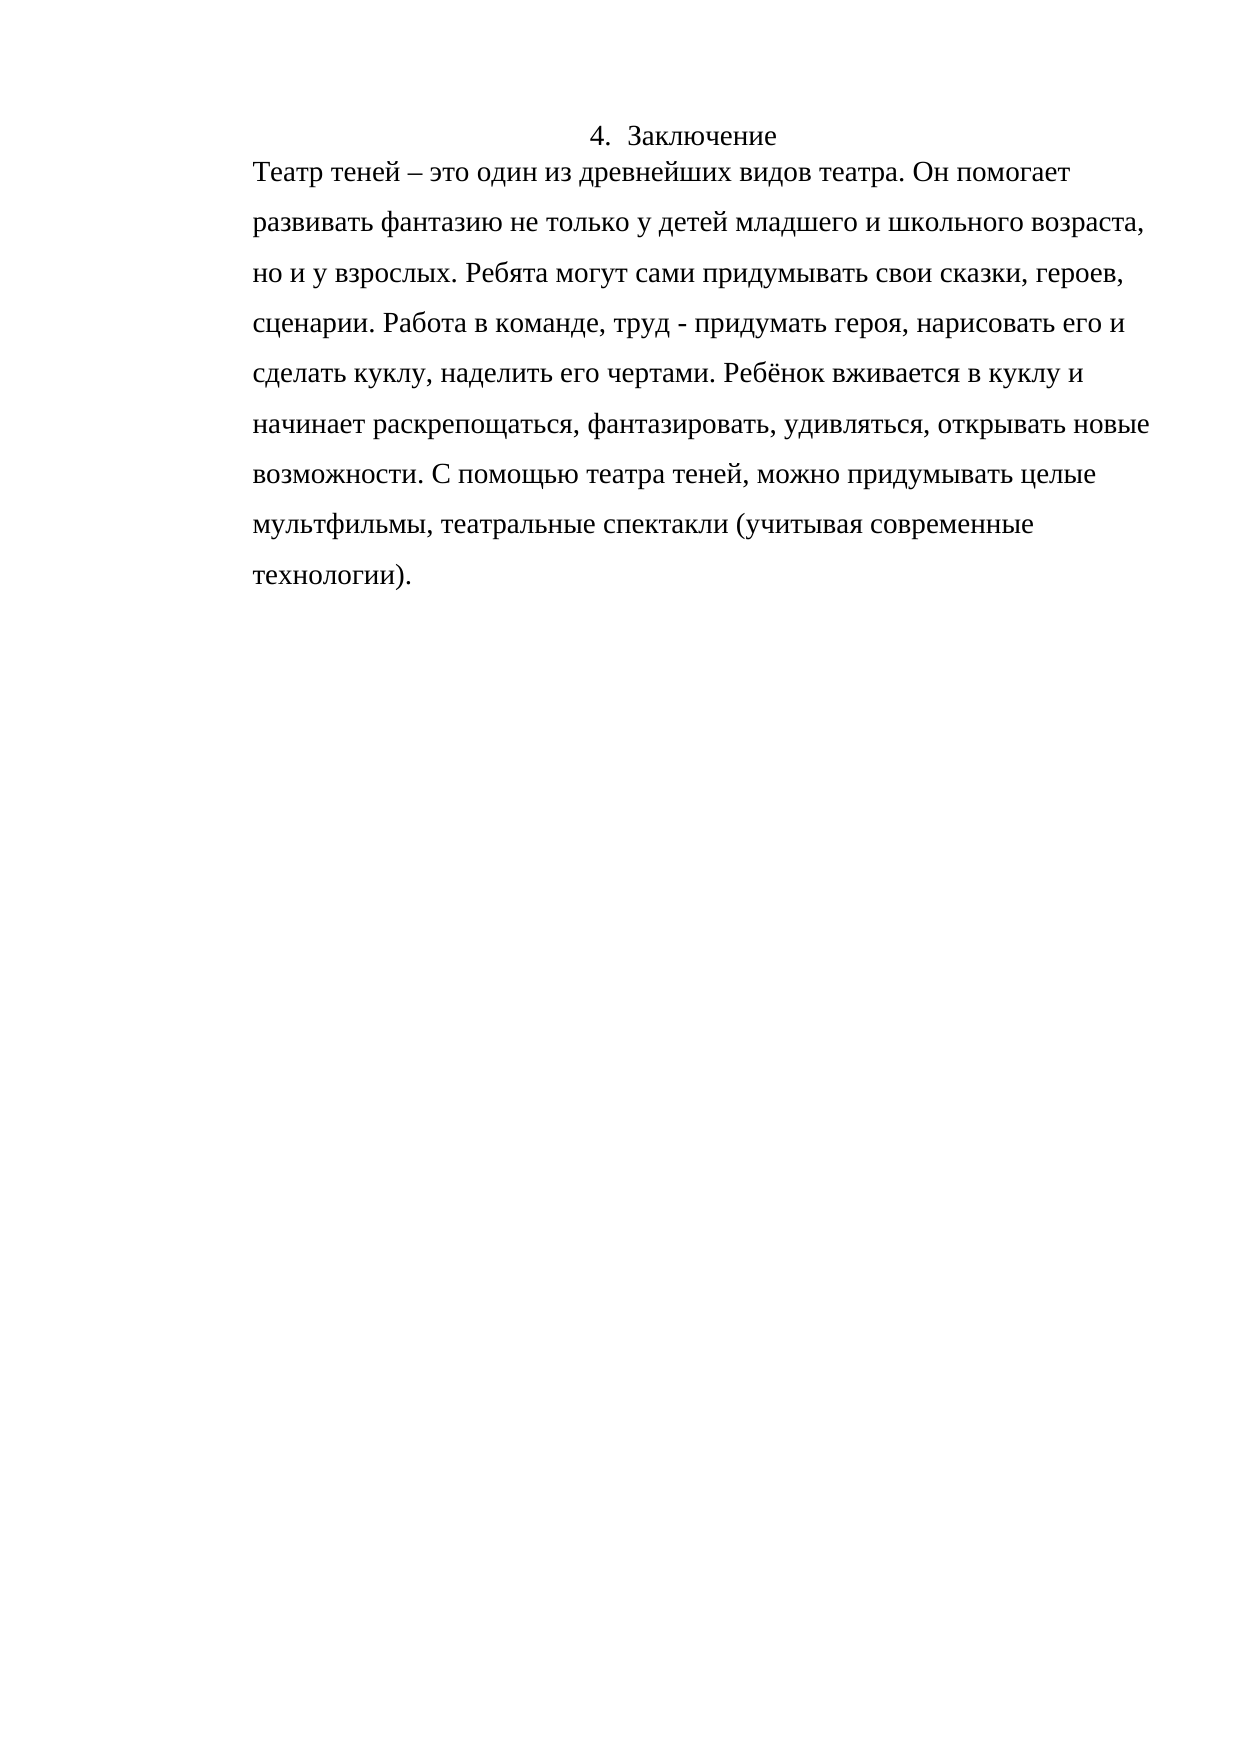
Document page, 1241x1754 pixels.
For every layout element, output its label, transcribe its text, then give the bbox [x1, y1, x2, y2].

list Заключение [215, 118, 1152, 152]
list Театр теней – это один из древнейших видов театра. Он помогает развивать фантазию не только у детей младшего и школьного возраста, но и у взрослых. Ребята могут сами придумывать свои сказки, героев, сценарии. Работа в команде, труд - придумать героя, нарисовать его и сделать куклу, наделить его чертами. Ребёнок вживается в куклу и начинает раскрепощаться, фантазировать, удивляться, открывать новые возможности. С помощью театра теней, можно придумывать целые мультфильмы, театральные спектакли (учитывая современные технологии). [252, 154, 1152, 590]
